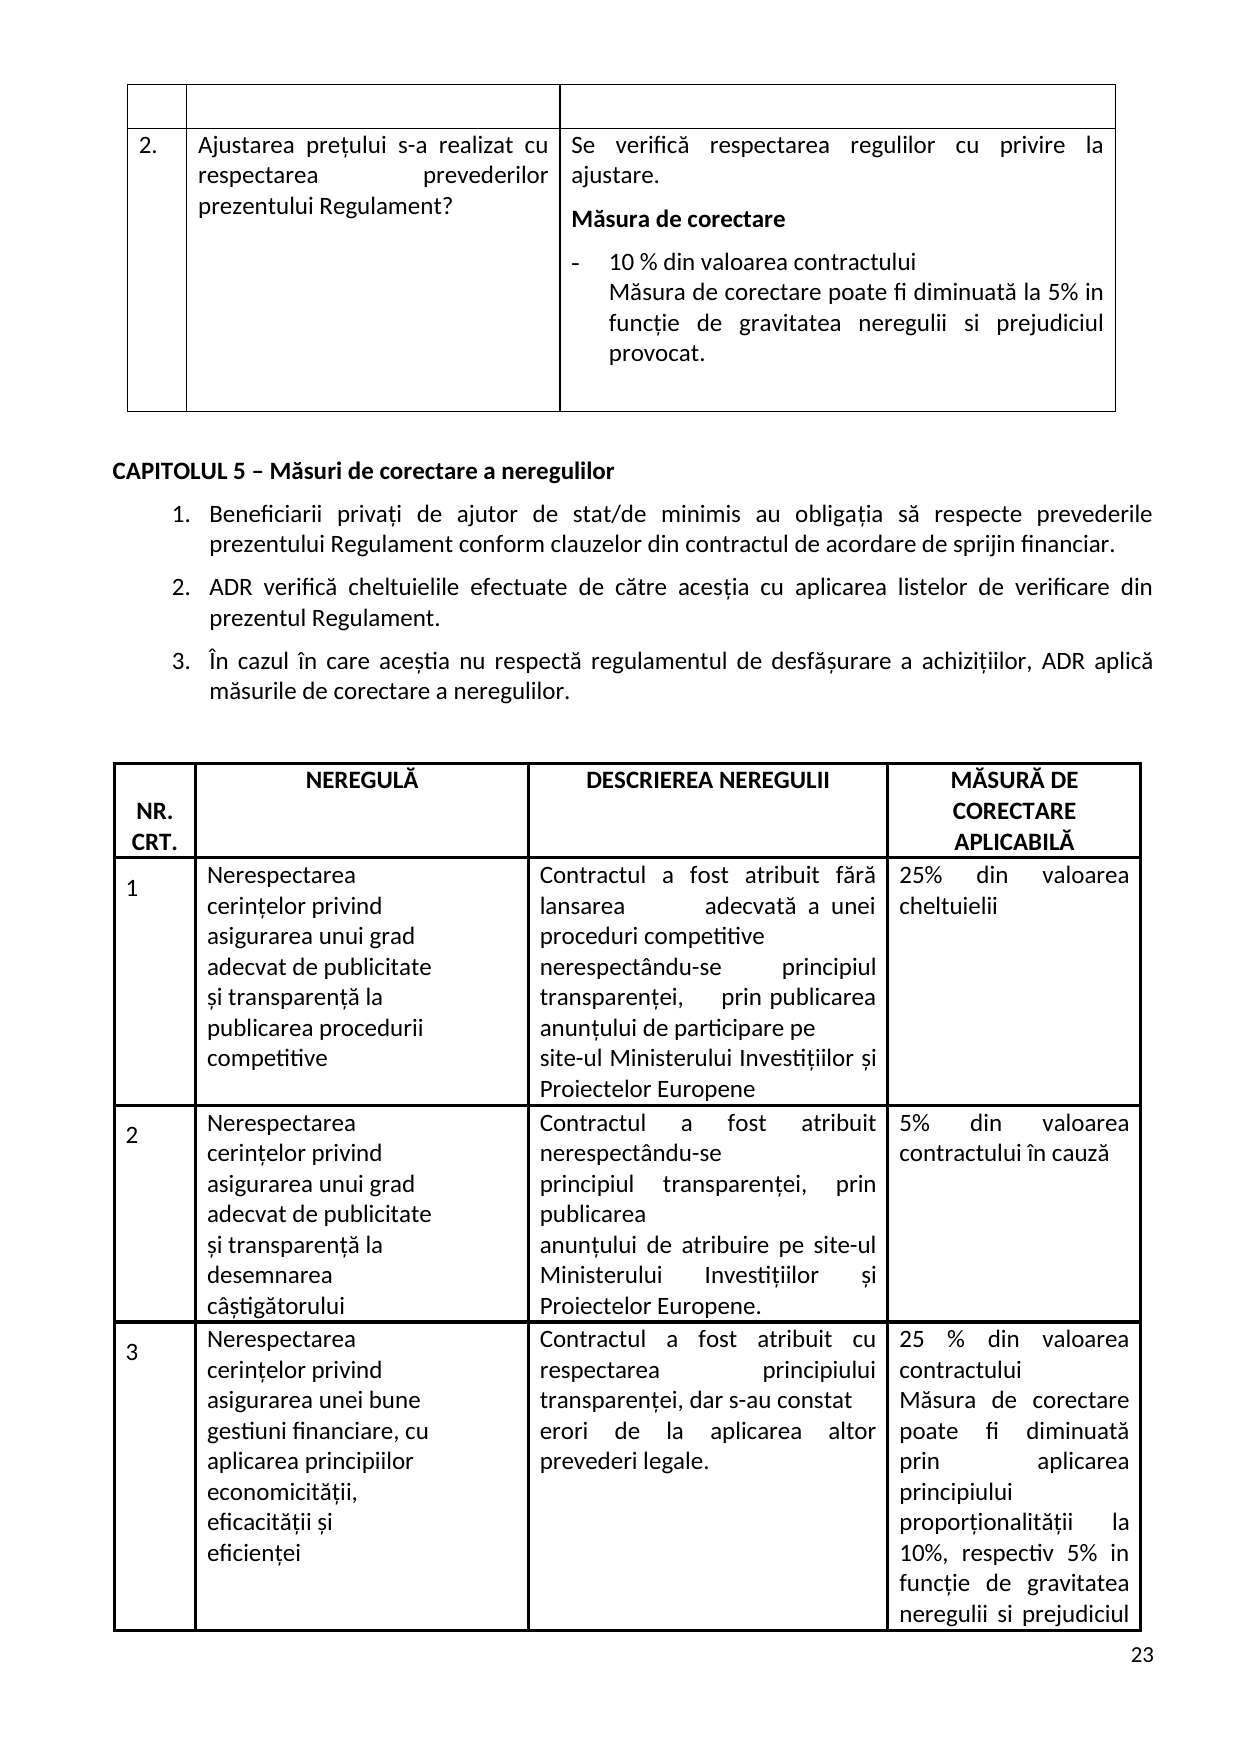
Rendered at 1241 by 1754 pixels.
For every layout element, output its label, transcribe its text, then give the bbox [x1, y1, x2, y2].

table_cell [197, 1324, 527, 1629]
table_header MĂSURĂ DE CORECTARE APLICABILĂ [889, 765, 1139, 856]
list Beneficiarii privați de ajutor de stat/de minimis au obligația să respecte prevederile prezentului Regulament conform clauzelor din contractul de acordare de sprijin financiar. [172, 498, 1154, 559]
table_cell Ajustarea prețului s-a realizat cu respectarea prevederilor prezentului Regulament? [187, 129, 559, 411]
table_header DESCRIEREA NEREGULII [530, 765, 886, 856]
table_cell 2. [128, 129, 186, 411]
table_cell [530, 1324, 886, 1629]
list ADR verifică cheltuielile efectuate de către acesția cu aplicarea listelor de verificare din prezentul Regulament. [172, 571, 1154, 632]
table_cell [187, 85, 559, 128]
table_header NEREGULĂ [197, 765, 527, 856]
table_cell 2 [116, 1107, 194, 1320]
table_cell 1. [128, 85, 186, 128]
table_cell 3 [116, 1324, 194, 1629]
table_cell Contractul a fost atribuit fără lansarea adecvată a unei proceduri competitive nerespectându-se principiul transparenței, prin publicarea anunțului de participare pe site-ul Ministerului Investițiilor și Proiectelor Europene [530, 859, 886, 1103]
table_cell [561, 85, 1115, 128]
table_cell Se verifică respectarea regulilor cu privire la ajustare. Măsura de corectare 10 % din valoarea contractului Măsura de corectare poate fi diminuată la 5% in funcție de gravitatea neregulii si prejudiciul provocat. [561, 129, 1115, 411]
table_header NR. CRT. [116, 765, 194, 856]
table_cell Nerespectarea cerințelor privind asigurarea unui grad adecvat de publicitate și transparență la publicarea procedurii competitive [197, 859, 527, 1103]
list În cazul în care aceștia nu respectă regulamentul de desfășurare a achizițiilor, ADR aplică măsurile de corectare a neregulilor. [172, 645, 1154, 706]
table_cell Nerespectarea cerințelor privind asigurarea unui grad adecvat de publicitate și transparență la desemnarea câștigătorului [197, 1107, 527, 1320]
table_cell 25% din valoarea cheltuielii [889, 859, 1139, 1103]
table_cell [889, 1324, 1139, 1629]
table_cell 5% din valoarea contractului în cauză [889, 1107, 1139, 1320]
table_cell 1 [116, 859, 194, 1103]
text CAPITOLUL 5 – Măsuri de corectare a neregulilor [112, 455, 1154, 485]
table_cell Contractul a fost atribuit nerespectându-se principiul transparenței, prin publicarea anunțului de atribuire pe site-ul Ministerului Investițiilor și Proiectelor Europene. [530, 1107, 886, 1320]
